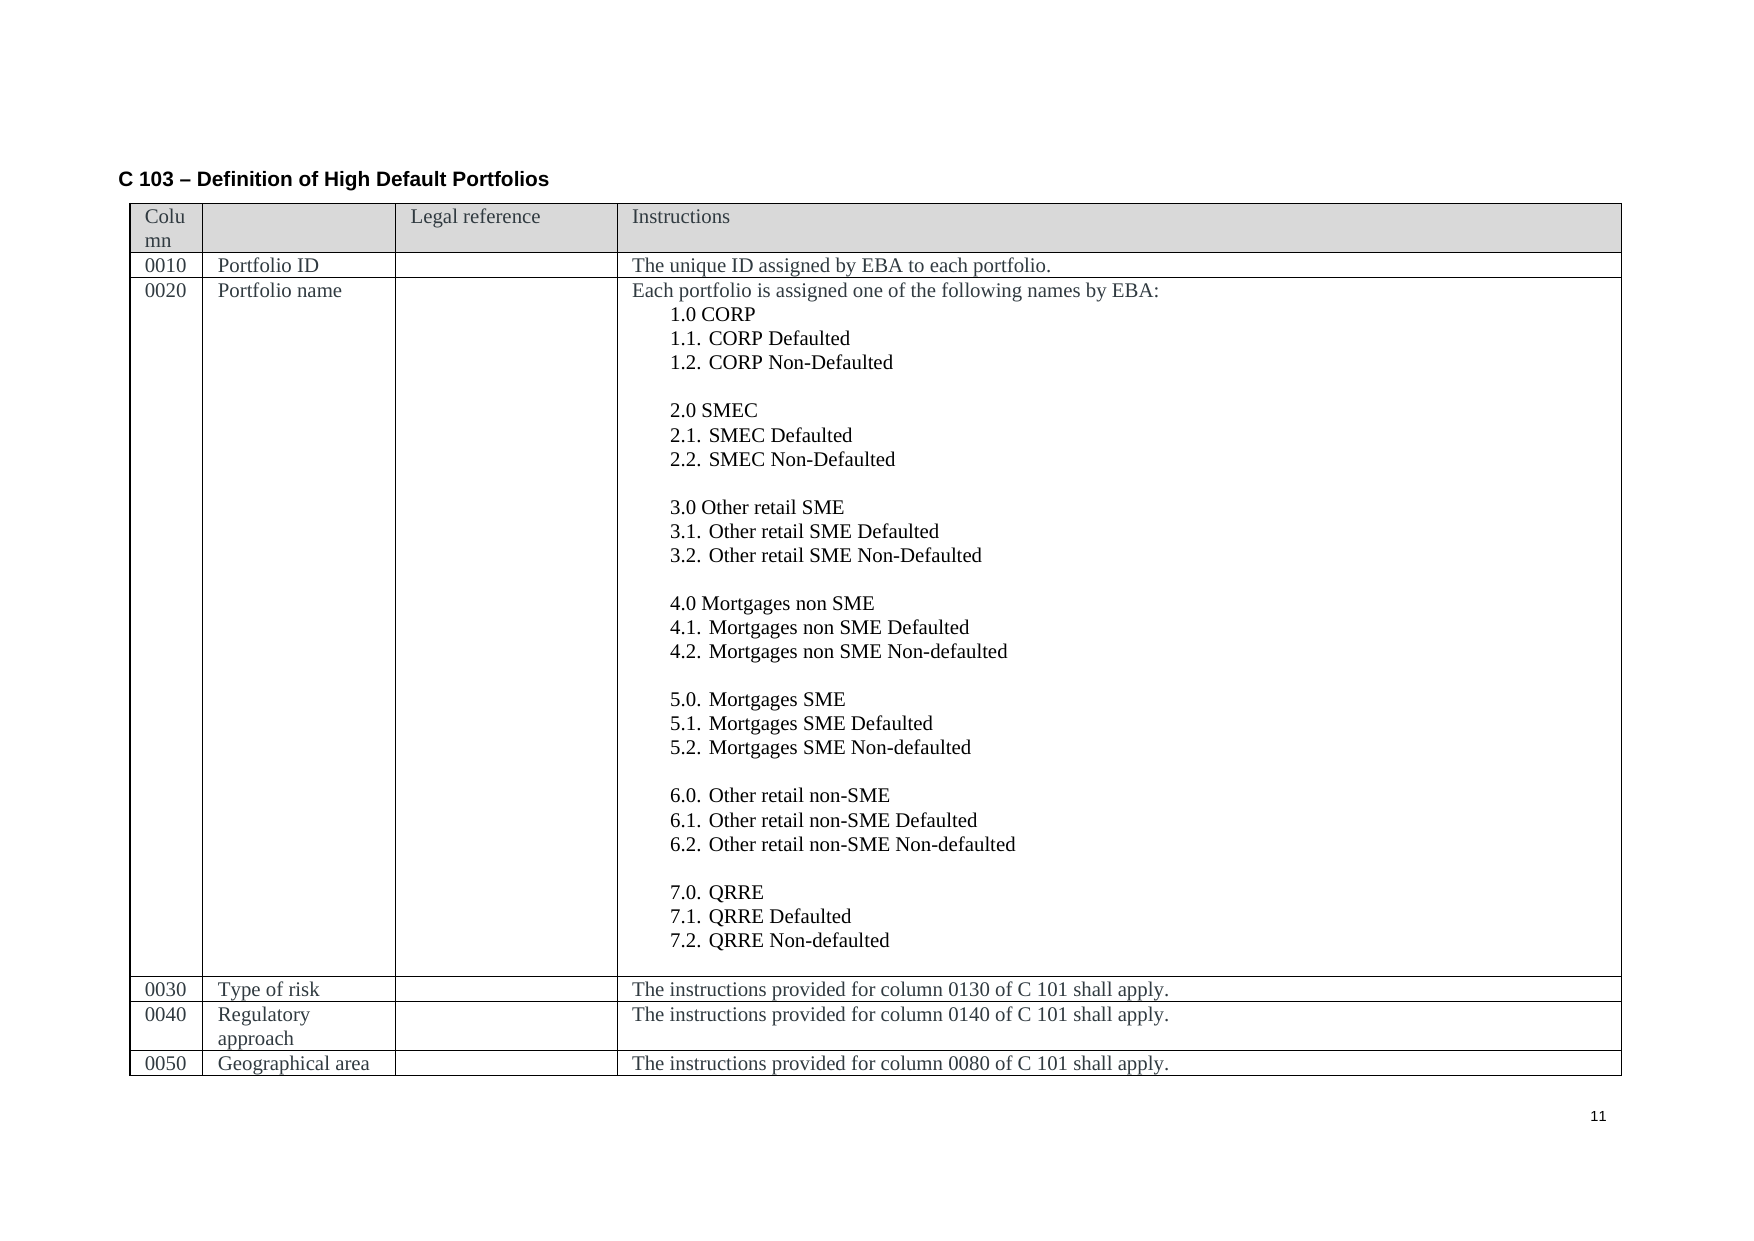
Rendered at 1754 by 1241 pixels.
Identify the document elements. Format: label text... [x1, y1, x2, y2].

table_cell [396, 1051, 617, 1075]
table_cell The instructions provided for column 0130 of C 101 shall apply. [618, 977, 1621, 1001]
table_header Column [131, 204, 202, 252]
table_cell Portfolio name [203, 278, 395, 976]
subtitle C 103 – Definition of High Default Portfolios [118, 166, 1606, 190]
table_cell [396, 977, 617, 1001]
table_cell 0020 [131, 278, 202, 976]
table_cell 0010 [131, 253, 202, 277]
table_cell 0030 [131, 977, 202, 1001]
table_cell [396, 278, 617, 976]
table_header Instructions [618, 204, 1621, 252]
table_header Legal reference [396, 204, 617, 252]
table_cell The instructions provided for column 0080 of C 101 shall apply. [618, 1051, 1621, 1075]
table_cell The instructions provided for column 0140 of C 101 shall apply. [618, 1002, 1621, 1050]
table_cell Portfolio ID [203, 253, 395, 277]
table_cell [396, 253, 617, 277]
table_cell Geographical area [203, 1051, 395, 1075]
table_cell Each portfolio is assigned one of the following names by EBA: 1.0 CORP 1.1. CORP Defaulted 1.2. CORP Non-Defaulted 2.0 SMEC 2.1. SMEC Defaulted 2.2. SMEC Non-Defaulted 3.0 Other retail SME 3.1. Other retail SME Defaulted 3.2. Other retail SME Non-Defaulted 4.0 Mortgages non SME 4.1. Mortgages non SME Defaulted 4.2. Mortgages non SME Non-defaulted 5.0. Mortgages SME 5.1. Mortgages SME Defaulted 5.2. Mortgages SME Non-defaulted 6.0. Other retail non-SME 6.1. Other retail non-SME Defaulted 6.2. Other retail non-SME Non-defaulted 7.0. QRRE 7.1. QRRE Defaulted 7.2. QRRE Non-defaulted [618, 278, 1621, 976]
table_header [203, 204, 395, 252]
table_cell [396, 1002, 617, 1050]
table_cell Type of risk [203, 977, 395, 1001]
table_cell The unique ID assigned by EBA to each portfolio. [618, 253, 1621, 277]
table_cell 0040 [131, 1002, 202, 1050]
table_cell 0050 [131, 1051, 202, 1075]
table_cell Regulatory approach [203, 1002, 395, 1050]
